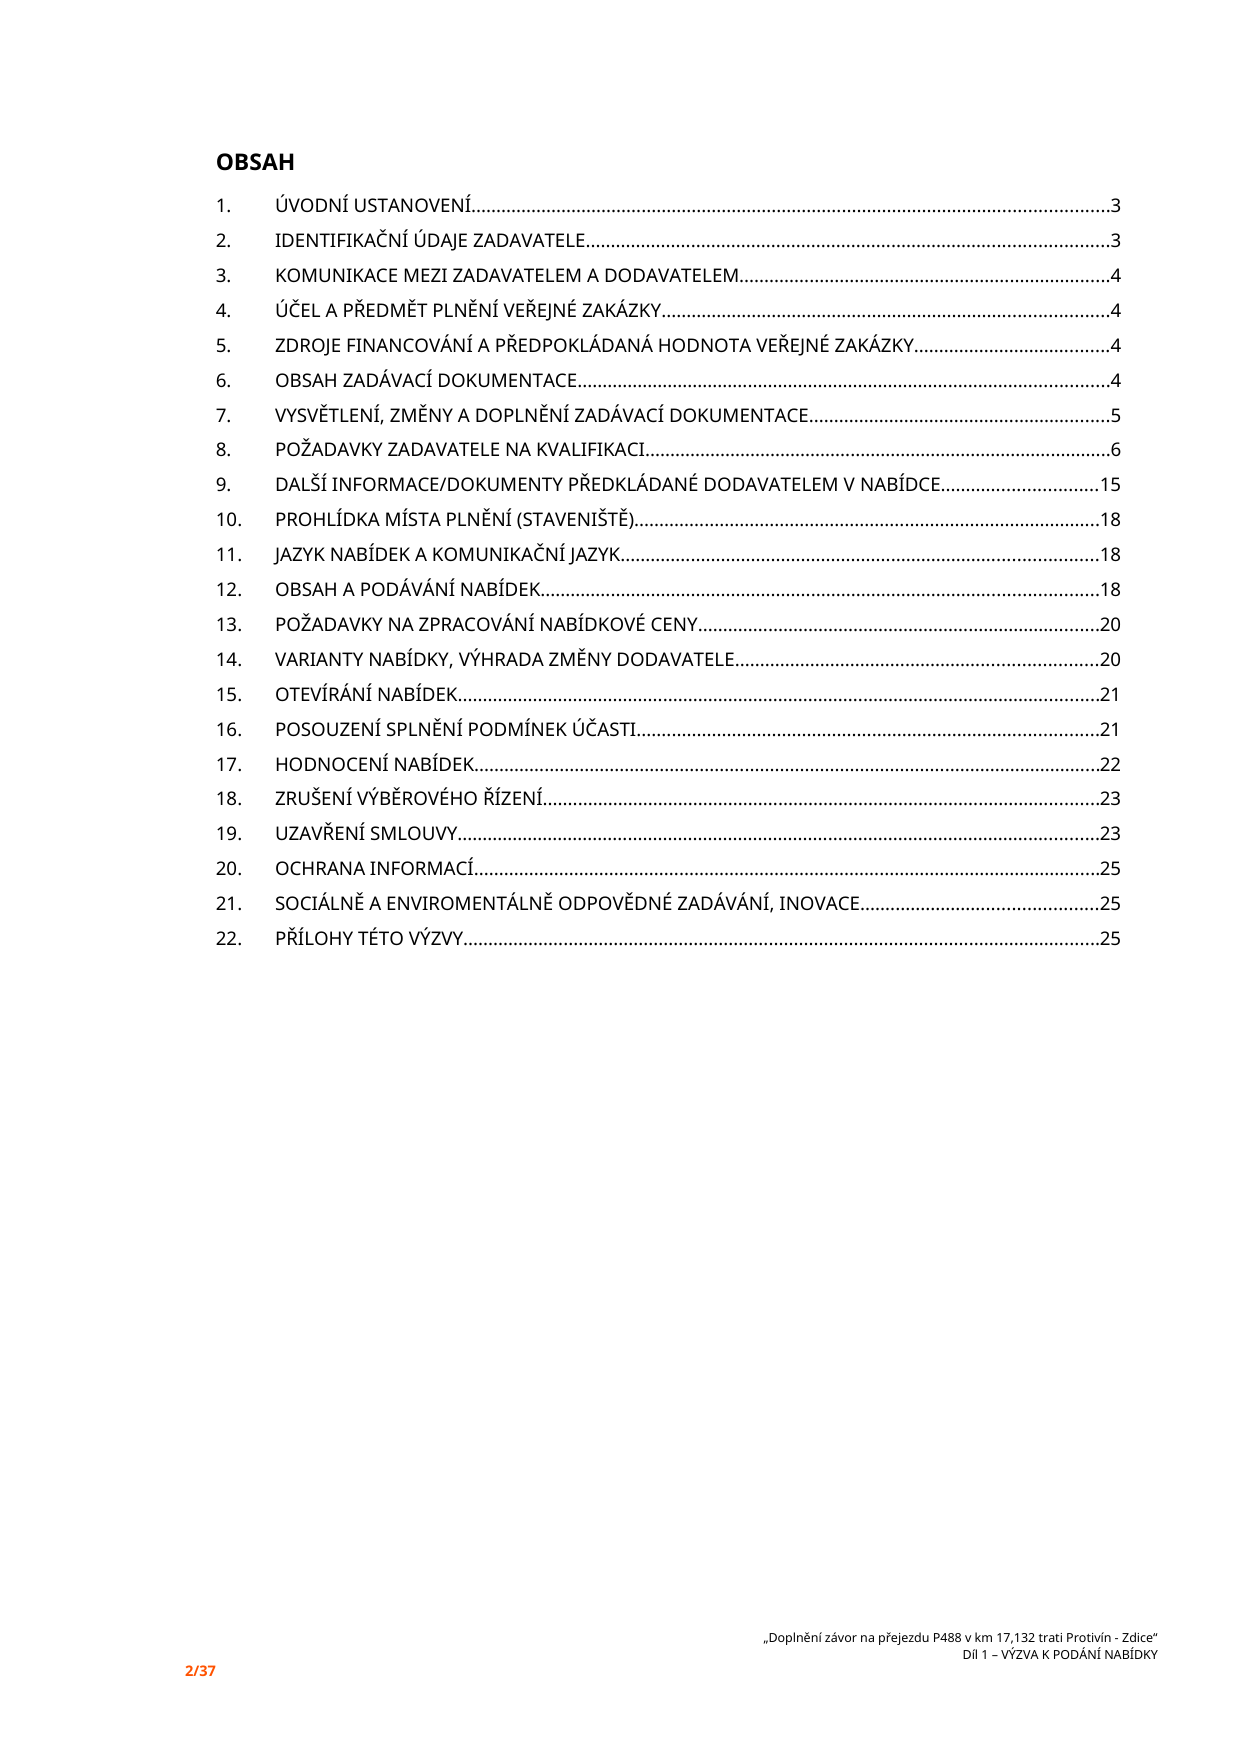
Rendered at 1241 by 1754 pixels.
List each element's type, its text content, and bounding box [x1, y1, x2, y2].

text 9. DALŠÍ INFORMACE/DOKUMENTY PŘEDKLÁDANÉ DODAVATELEM V NABÍDCE 15 [216, 472, 1122, 497]
text 13. POŽADAVKY NA ZPRACOVÁNÍ NABÍDKOVÉ CENY 20 [216, 611, 1122, 637]
text 19. UZAVŘENÍ SMLOUVY 23 [216, 821, 1122, 846]
text 2. IDENTIFIKAČNÍ ÚDAJE ZADAVATELE 3 [216, 227, 1122, 253]
text 7. VYSVĚTLENÍ, ZMĚNY A DOPLNĚNÍ ZADÁVACÍ DOKUMENTACE 5 [216, 402, 1122, 427]
text 5. ZDROJE FINANCOVÁNÍ A PŘEDPOKLÁDANÁ HODNOTA VEŘEJNÉ ZAKÁZKY 4 [216, 332, 1122, 358]
text 1. ÚVODNÍ USTANOVENÍ 3 [216, 192, 1122, 218]
text 3. KOMUNIKACE MEZI ZADAVATELEM a DODAVATELEM 4 [216, 262, 1122, 288]
text 21. SOCIÁLNĚ A ENVIROMENTÁLNĚ ODPOVĚDNÉ ZADÁVÁNÍ, INOVACE 25 [216, 890, 1122, 916]
text 4. ÚČEL A PŘEDMĚT PLNĚNÍ VEŘEJNÉ ZAKÁZKY 4 [216, 297, 1122, 323]
text 16. POSOUZENÍ SPLNĚNÍ PODMÍNEK ÚČASTI 21 [216, 716, 1122, 741]
text 11. JAZYK NABÍDEK A KOMUNIKAČNÍ JAZYK 18 [216, 541, 1122, 567]
text 18. ZRUŠENÍ VÝBĚROVÉHO ŘÍZENÍ 23 [216, 786, 1122, 811]
text 22. PŘÍLOHY TÉTO VÝZVY 25 [216, 925, 1122, 951]
text 6. OBSAH ZADÁVACÍ DOKUMENTACE 4 [216, 367, 1122, 392]
text 15. OTEVÍRÁNÍ NABÍDEK 21 [216, 681, 1122, 707]
text Obsah [216, 146, 1122, 177]
text 8. POŽADAVKY ZADAVATELE NA KVALIFIKACI 6 [216, 437, 1122, 462]
text 10. PROHLÍDKA MÍSTA PLNĚNÍ (STAVENIŠTĚ) 18 [216, 507, 1122, 532]
text 14. VARIANTY NABÍDKY, VÝHRADA ZMĚNY DODAVATELE 20 [216, 646, 1122, 672]
text 17. HODNOCENÍ NABÍDEK 22 [216, 751, 1122, 776]
text 12. OBSAH A PODÁVÁNÍ NABÍDEK 18 [216, 576, 1122, 602]
text 20. OCHRANA INFORMACÍ 25 [216, 856, 1122, 881]
